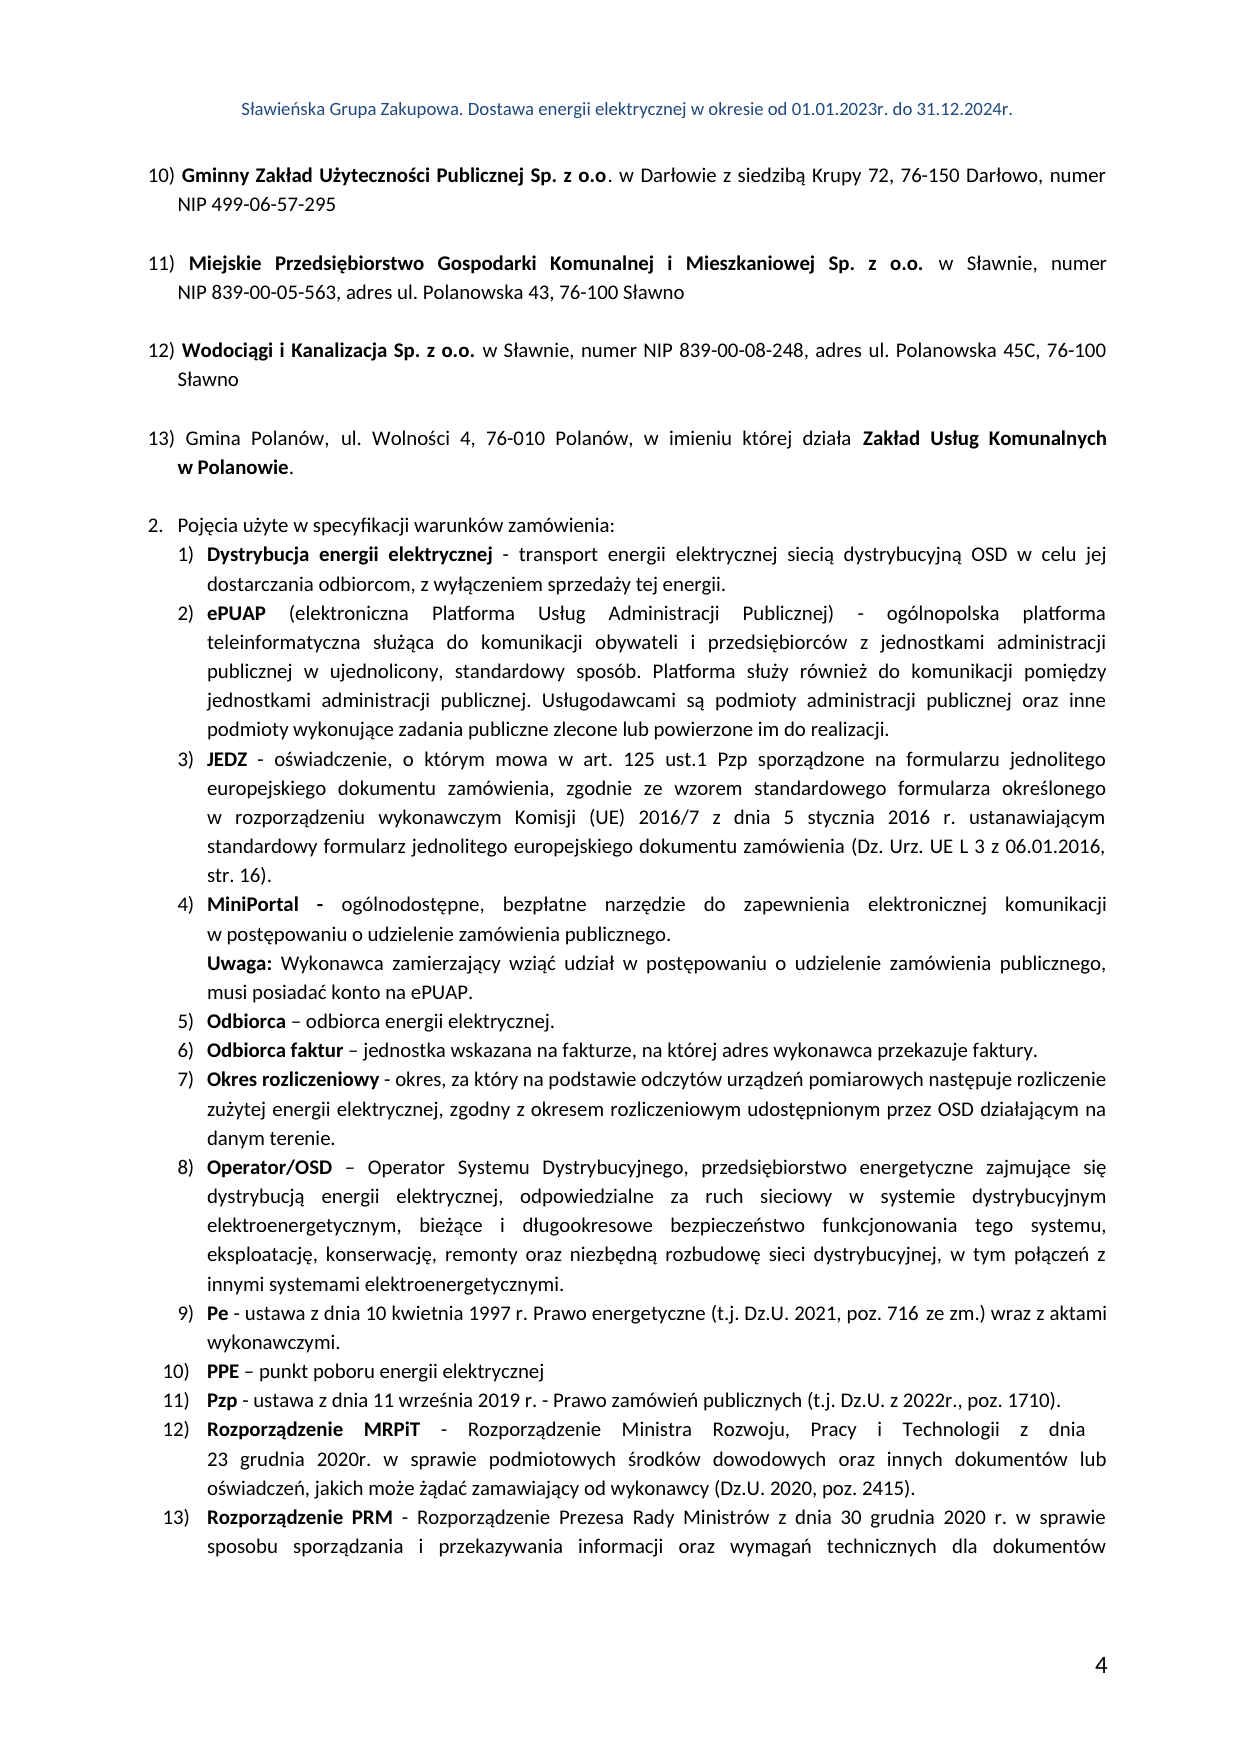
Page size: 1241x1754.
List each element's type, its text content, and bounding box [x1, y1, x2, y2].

list Odbiorca faktur – jednostka wskazana na fakturze, na której adres wykonawca przekazuje faktury. [177, 1037, 1107, 1063]
list Odbiorca – odbiorca energii elektrycznej. [177, 1008, 1107, 1034]
list Okres rozliczeniowy - okres, za który na podstawie odczytów urządzeń pomiarowych następuje rozliczenie zużytej energii elektrycznej, zgodny z okresem rozliczeniowym udostępnionym przez OSD działającym na danym terenie. [177, 1067, 1107, 1150]
list ePUAP (elektroniczna Platforma Usług Administracji Publicznej) - ogólnopolska platforma teleinformatyczna służąca do komunikacji obywateli i przedsiębiorców z jednostkami administracji publicznej w ujednolicony, standardowy sposób. Platforma służy również do komunikacji pomiędzy jednostkami administracji publicznej. Usługodawcami są podmioty administracji publicznej oraz inne podmioty wykonujące zadania publiczne zlecone lub powierzone im do realizacji. [177, 600, 1107, 742]
list Pzp - ustawa z dnia 11 września 2019 r. - Prawo zamówień publicznych (t.j. Dz.U. z 2022r., poz. 1710). [162, 1387, 1107, 1413]
list JEDZ - oświadczenie, o którym mowa w art. 125 ust.1 Pzp sporządzone na formularzu jednolitego europejskiego dokumentu zamówienia, zgodnie ze wzorem standardowego formularza określonego w rozporządzeniu wykonawczym Komisji (UE) 2016/7 z dnia 5 stycznia 2016 r. ustanawiającym standardowy formularz jednolitego europejskiego dokumentu zamówienia (Dz. Urz. UE L 3 z 06.01.2016, str. 16). [177, 746, 1107, 888]
list Dystrybucja energii elektrycznej - transport energii elektrycznej siecią dystrybucyjną OSD w celu jej dostarczania odbiorcom, z wyłączeniem sprzedaży tej energii. [177, 542, 1107, 596]
list MiniPortal - ogólnodostępne, bezpłatne narzędzie do zapewnienia elektronicznej komunikacji w postępowaniu o udzielenie zamówienia publicznego. [177, 892, 1107, 946]
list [162, 1504, 1107, 1559]
text 11) Miejskie Przedsiębiorstwo Gospodarki Komunalnej i Mieszkaniowej Sp. z o.o. w Sławnie, numer NIP 839-00-05-563, adres ul. Polanowska 43, 76-100 Sławno [148, 250, 1107, 304]
list PPE – punkt poboru energii elektrycznej [162, 1358, 1107, 1384]
text 10) Gminny Zakład Użyteczności Publicznej Sp. z o.o. w Darłowie z siedzibą Krupy 72, 76-150 Darłowo, numer NIP 499-06-57-295 [148, 162, 1107, 217]
list Pojęcia użyte w specyfikacji warunków zamówienia: [148, 512, 1107, 538]
text 13) Gmina Polanów, ul. Wolności 4, 76-010 Polanów, w imieniu której działa Zakład Usług Komunalnych w Polanowie. [148, 425, 1107, 479]
text Uwaga: Wykonawca zamierzający wziąć udział w postępowaniu o udzielenie zamówienia publicznego, musi posiadać konto na ePUAP. [207, 950, 1107, 1004]
list Pe - ustawa z dnia 10 kwietnia 1997 r. Prawo energetyczne (t.j. Dz.U. 2021, poz. 716 ze zm.) wraz z aktami wykonawczymi. [177, 1300, 1107, 1354]
list Rozporządzenie MRPiT - Rozporządzenie Ministra Rozwoju, Pracy i Technologii z dnia 23 grudnia 2020r. w sprawie podmiotowych środków dowodowych oraz innych dokumentów lub oświadczeń, jakich może żądać zamawiający od wykonawcy (Dz.U. 2020, poz. 2415). [162, 1417, 1107, 1500]
list Operator/OSD – Operator Systemu Dystrybucyjnego, przedsiębiorstwo energetyczne zajmujące się dystrybucją energii elektrycznej, odpowiedzialne za ruch sieciowy w systemie dystrybucyjnym elektroenergetycznym, bieżące i długookresowe bezpieczeństwo funkcjonowania tego systemu, eksploatację, konserwację, remonty oraz niezbędną rozbudowę sieci dystrybucyjnej, w tym połączeń z innymi systemami elektroenergetycznymi. [177, 1154, 1107, 1296]
text 12) Wodociągi i Kanalizacja Sp. z o.o. w Sławnie, numer NIP 839-00-08-248, adres ul. Polanowska 45C, 76-100 Sławno [148, 337, 1107, 392]
